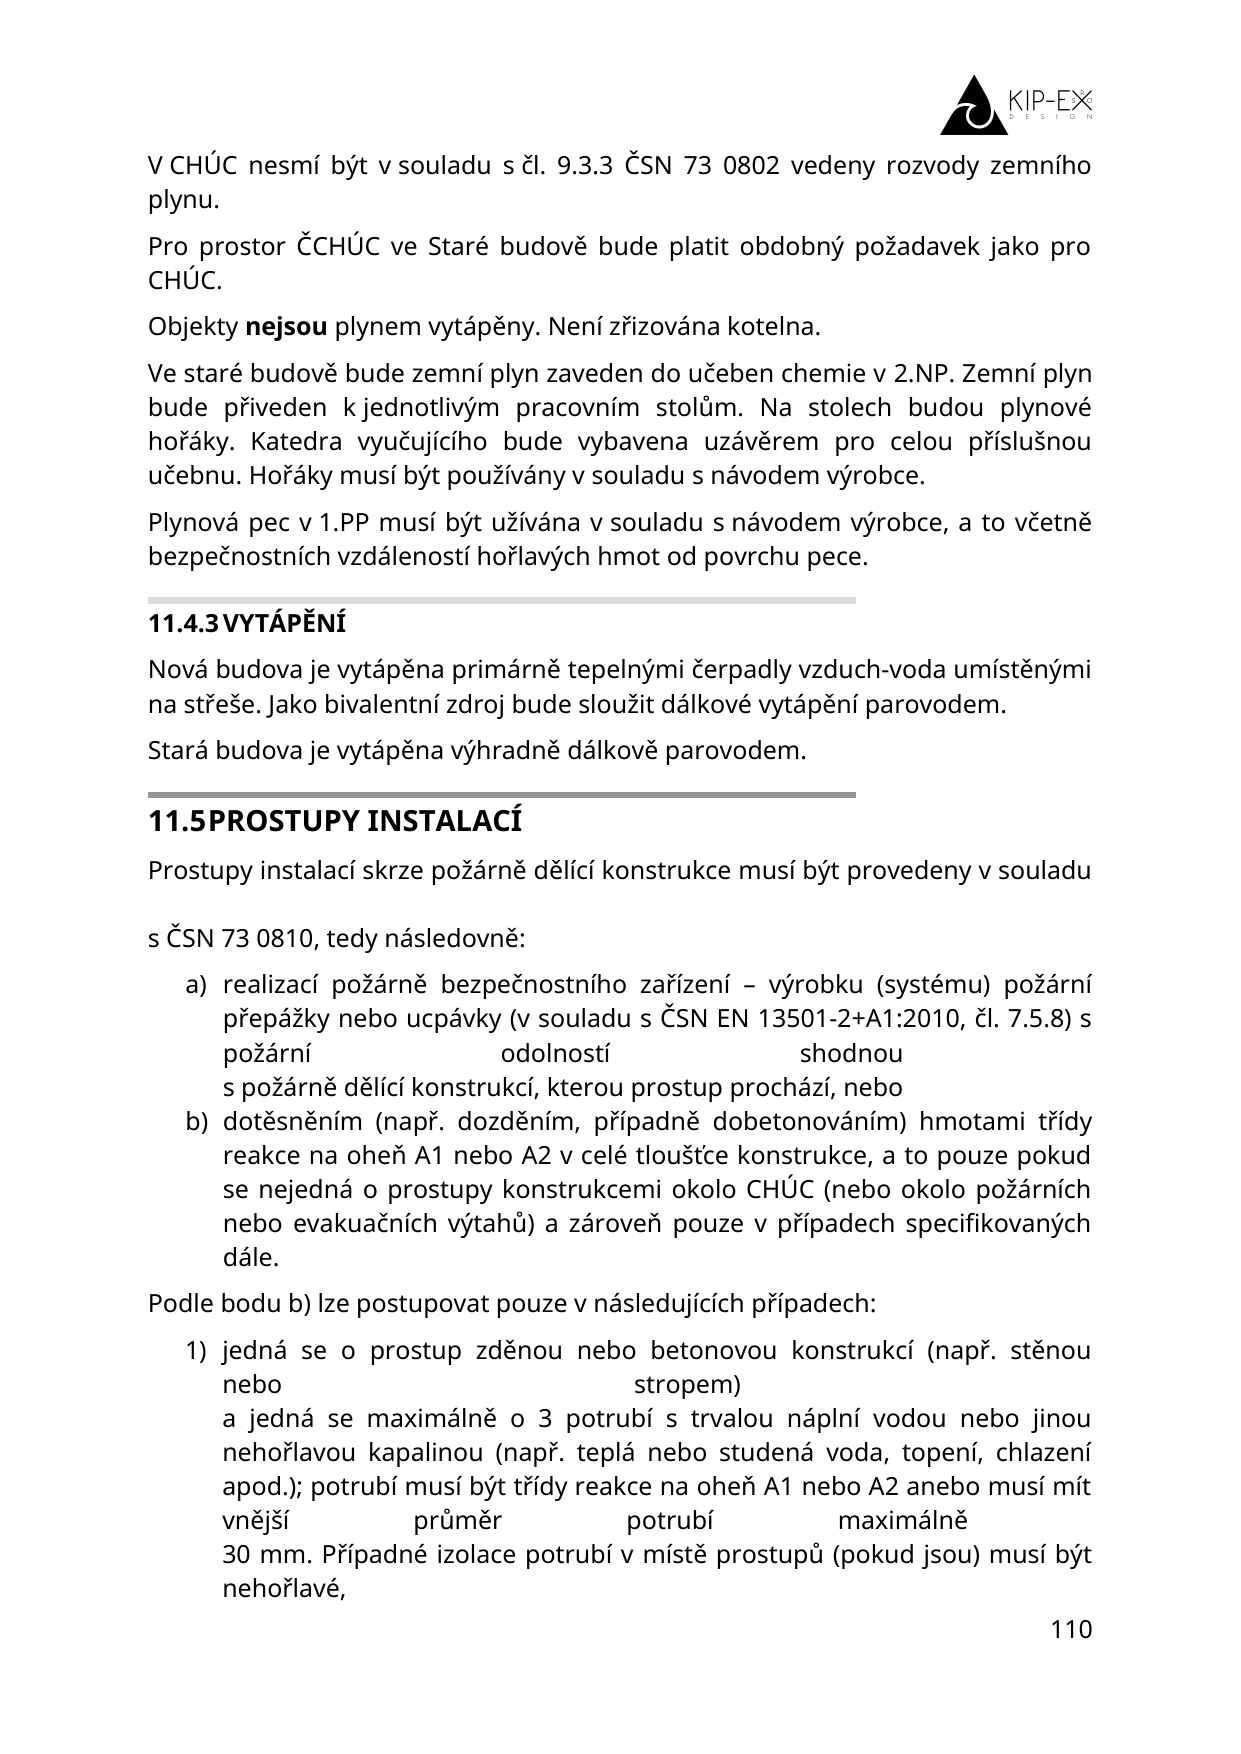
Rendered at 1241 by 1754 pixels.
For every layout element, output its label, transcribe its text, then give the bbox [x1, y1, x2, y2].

text Objekty nejsou plynem vytápěny. Není zřizována kotelna. [148, 309, 1093, 343]
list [185, 1333, 1093, 1605]
subtitle prostupy INSTALACÍ [148, 798, 856, 840]
text Nová budova je vytápěna primárně tepelnými čerpadly vzduch-voda umístěnými na střeše. Jako bivalentní zdroj bude sloužit dálkové vytápění parovodem. [148, 652, 1093, 720]
text Prostupy instalací skrze požárně dělící konstrukce musí být provedeny v souladu s ČSN 73 0810, tedy následovně: [148, 852, 1093, 954]
list dotěsněním (např. dozděním, případně dobetonováním) hmotami třídy reakce na oheň A1 nebo A2 v celé tloušťce konstrukce, a to pouze pokud se nejedná o prostupy konstrukcemi okolo CHÚC (nebo okolo požárních nebo evakuačních výtahů) a zároveň pouze v případech specifikovaných dále. [185, 1103, 1093, 1274]
list realizací požárně bezpečnostního zařízení – výrobku (systému) požární přepážky nebo ucpávky (v souladu s ČSN EN 13501-2+A1:2010, čl. 7.5.8) s požární odolností shodnou s požárně dělící konstrukcí, kterou prostup prochází, nebo [185, 967, 1093, 1103]
subtitle VYTÁPĚNÍ [148, 604, 856, 640]
text Plynová pec v 1.PP musí být užívána v souladu s návodem výrobce, a to včetně bezpečnostních vzdáleností hořlavých hmot od povrchu pece. [148, 504, 1093, 572]
picture [939, 73, 1093, 136]
text Stará budova je vytápěna výhradně dálkově parovodem. [148, 733, 1093, 767]
text Ve staré budově bude zemní plyn zaveden do učeben chemie v 2.NP. Zemní plyn bude přiveden k jednotlivým pracovním stolům. Na stolech budou plynové hořáky. Katedra vyučujícího bude vybavena uzávěrem pro celou příslušnou učebnu. Hořáky musí být používány v souladu s návodem výrobce. [148, 355, 1093, 492]
text V CHÚC nesmí být v souladu s čl. 9.3.3 ČSN 73 0802 vedeny rozvody zemního plynu. [148, 148, 1093, 216]
text Podle bodu b) lze postupovat pouze v následujících případech: [148, 1286, 1093, 1320]
text Pro prostor ČCHÚC ve Staré budově bude platit obdobný požadavek jako pro CHÚC. [148, 228, 1093, 296]
